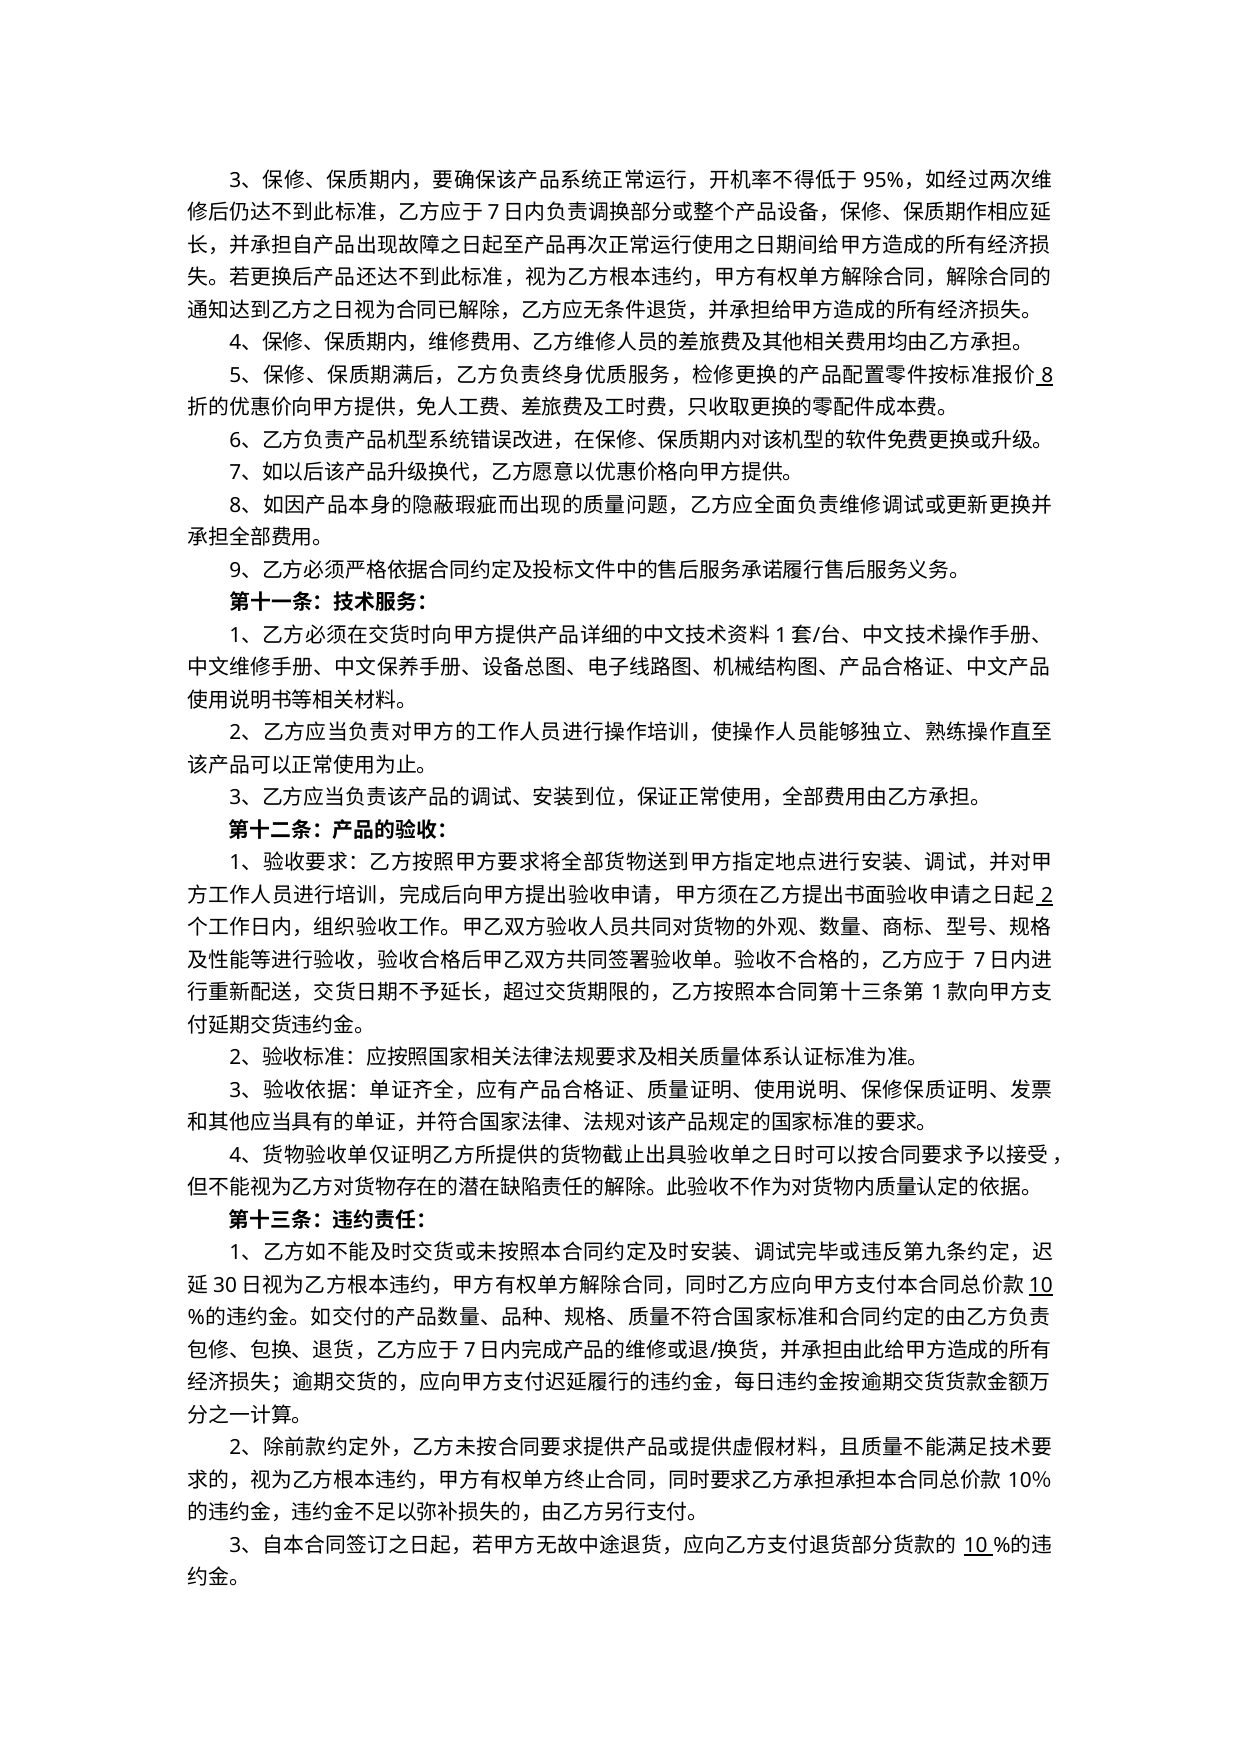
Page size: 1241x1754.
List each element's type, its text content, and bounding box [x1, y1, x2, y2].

text 4、保修、保质期内，维修费用、乙方维修人员的差旅费及其他相关费用均由乙方承担。 [187, 324, 1053, 357]
text 6、乙方负责产品机型系统错误改进，在保修、保质期内对该机型的软件免费更换或升级。 [187, 422, 1053, 454]
text 3、乙方应当负责该产品的调试、安装到位，保证正常使用，全部费用由乙方承担。 [187, 779, 1053, 812]
text 2、验收标准：应按照国家相关法律法规要求及相关质量体系认证标准为准。 [187, 1039, 1053, 1072]
text 3、保修、保质期内，要确保该产品系统正常运行，开机率不得低于95%，如经过两次维修后仍达不到此标准，乙方应于7日内负责调换部分或整个产品设备，保修、保质期作相应延长，并承担自产品出现故障之日起至产品再次正常运行使用之日期间给甲方造成的所有经济损失。若更换后产品还达不到此标准，视为乙方根本违约，甲方有权单方解除合同，解除合同的通知达到乙方之日视为合同已解除，乙方应无条件退货，并承担给甲方造成的所有经济损失。 [187, 162, 1053, 324]
text 1、乙方必须在交货时向甲方提供产品详细的中文技术资料1套/台、中文技术操作手册、中文维修手册、中文保养手册、设备总图、电子线路图、机械结构图、产品合格证、中文产品使用说明书等相关材料。 [187, 617, 1053, 714]
text 3、自本合同签订之日起，若甲方无故中途退货，应向乙方支付退货部分货款的10 %的违约金。 [187, 1527, 1053, 1592]
text 4、货物验收单仅证明乙方所提供的货物截止出具验收单之日时可以按合同要求予以接受，但不能视为乙方对货物存在的潜在缺陷责任的解除。此验收不作为对货物内质量认定的依据。 [187, 1137, 1053, 1202]
text 第十一条：技术服务： [187, 584, 1053, 617]
text 2、除前款约定外，乙方未按合同要求提供产品或提供虚假材料，且质量不能满足技术要求的，视为乙方根本违约，甲方有权单方终止合同，同时要求乙方承担承担本合同总价款10％的违约金，违约金不足以弥补损失的，由乙方另行支付。 [187, 1429, 1053, 1527]
text 第十二条：产品的验收： [187, 812, 1053, 844]
text 1、乙方如不能及时交货或未按照本合同约定及时安装、调试完毕或违反第九条约定，迟延30日视为乙方根本违约，甲方有权单方解除合同，同时乙方应向甲方支付本合同总价款10 %的违约金。如交付的产品数量、品种、规格、质量不符合国家标准和合同约定的由乙方负责包修、包换、退货，乙方应于7日内完成产品的维修或退/换货，并承担由此给甲方造成的所有经济损失；逾期交货的，应向甲方支付迟延履行的违约金，每日违约金按逾期交货货款金额万分之一计算。 [187, 1234, 1053, 1429]
text 第十三条：违约责任： [187, 1202, 1053, 1234]
text 8、如因产品本身的隐蔽瑕疵而出现的质量问题，乙方应全面负责维修调试或更新更换并承担全部费用。 [187, 487, 1053, 552]
text 1、验收要求：乙方按照甲方要求将全部货物送到甲方指定地点进行安装、调试，并对甲方工作人员进行培训，完成后向甲方提出验收申请，甲方须在乙方提出书面验收申请之日起 2 个工作日内，组织验收工作。甲乙双方验收人员共同对货物的外观、数量、商标、型号、规格及性能等进行验收，验收合格后甲乙双方共同签署验收单。验收不合格的，乙方应于7日内进行重新配送，交货日期不予延长，超过交货期限的，乙方按照本合同第十三条第1款向甲方支付延期交货违约金。 [187, 844, 1053, 1039]
text 2、乙方应当负责对甲方的工作人员进行操作培训，使操作人员能够独立、熟练操作直至该产品可以正常使用为止。 [187, 714, 1053, 779]
text 9、乙方必须严格依据合同约定及投标文件中的售后服务承诺履行售后服务义务。 [187, 552, 1053, 584]
text 5、保修、保质期满后，乙方负责终身优质服务，检修更换的产品配置零件按标准报价 8 折的优惠价向甲方提供，免人工费、差旅费及工时费，只收取更换的零配件成本费。 [187, 357, 1053, 422]
text 3、验收依据：单证齐全，应有产品合格证、质量证明、使用说明、保修保质证明、发票和其他应当具有的单证，并符合国家法律、法规对该产品规定的国家标准的要求。 [187, 1072, 1053, 1137]
text 7、如以后该产品升级换代，乙方愿意以优惠价格向甲方提供。 [187, 454, 1053, 487]
